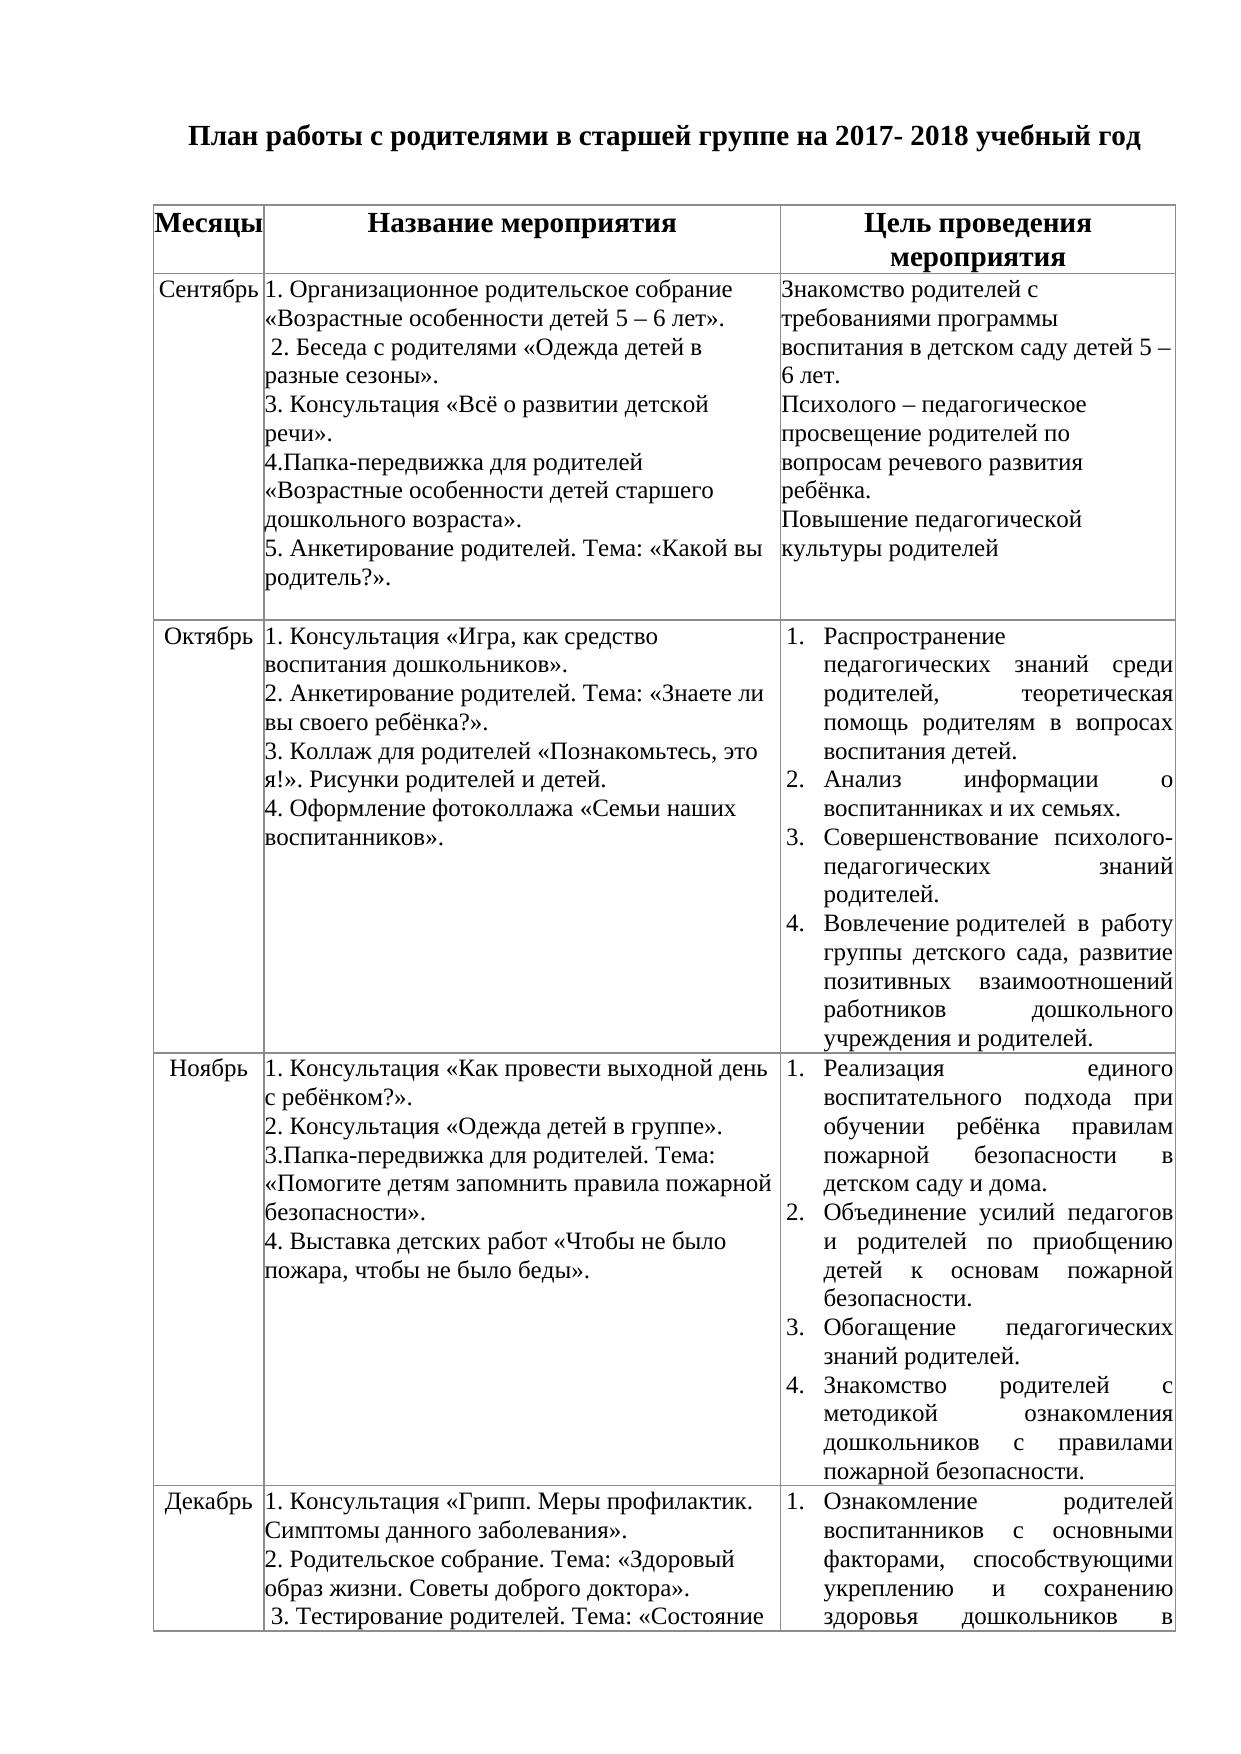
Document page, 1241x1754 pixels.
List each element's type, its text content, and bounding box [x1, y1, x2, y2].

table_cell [265, 1486, 780, 1630]
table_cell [781, 1486, 1175, 1630]
table_cell Ноябрь [154, 1054, 263, 1485]
table_cell Сентябрь [154, 274, 263, 619]
table_cell Декабрь [154, 1486, 263, 1630]
text План работы с родителями в старшей группе на 2017- 2018 учебный год [177, 118, 1152, 152]
table_cell Знакомство родителей с требованиями программы воспитания в детском саду детей 5 – 6 лет. Психолого – педагогическое просвещение родителей по вопросам речевого развития ребёнка. Повышение педагогической культуры родителей [781, 274, 1175, 619]
table_cell Реализация единого воспитательного подхода при обучении ребёнка правилам пожарной безопасности в детском саду и дома. Объединение усилий педагогов и родителей по приобщению детей к основам пожарной безопасности. Обогащение педагогических знаний родителей. Знакомство родителей с методикой ознакомления дошкольников с правилами пожарной безопасности. [781, 1054, 1175, 1485]
table_header Название мероприятия [265, 206, 780, 273]
table_cell Октябрь [154, 621, 263, 1052]
table_cell 1. Консультация «Игра, как средство воспитания дошкольников». 2. Анкетирование родителей. Тема: «Знаете ли вы своего ребёнка?». 3. Коллаж для родителей «Познакомьтесь, это я!». Рисунки родителей и детей. 4. Оформление фотоколлажа «Семьи наших воспитанников». [265, 621, 780, 1052]
table_cell 1. Консультация «Как провести выходной день с ребёнком?». 2. Консультация «Одежда детей в группе». 3.Папка-передвижка для родителей. Тема: «Помогите детям запомнить правила пожарной безопасности». 4. Выставка детских работ «Чтобы не было пожара, чтобы не было беды». [265, 1054, 780, 1485]
table_header Цель проведения мероприятия [781, 206, 1175, 273]
table_cell Распространение педагогических знаний среди родителей, теоретическая помощь родителям в вопросах воспитания детей. Анализ информации о воспитанниках и их семьях. Совершенствование психолого-педагогических знаний родителей. Вовлечение родителей в работу группы детского сада, развитие позитивных взаимоотношений работников дошкольного учреждения и родителей. [781, 621, 1175, 1052]
table_cell 1. Организационное родительское собрание «Возрастные особенности детей 5 – 6 лет». 2. Беседа с родителями «Одежда детей в разные сезоны». 3. Консультация «Всё о развитии детской речи». 4.Папка-передвижка для родителей «Возрастные особенности детей старшего дошкольного возраста». 5. Анкетирование родителей. Тема: «Какой вы родитель?». [265, 274, 780, 619]
table_header Месяцы [154, 206, 263, 273]
